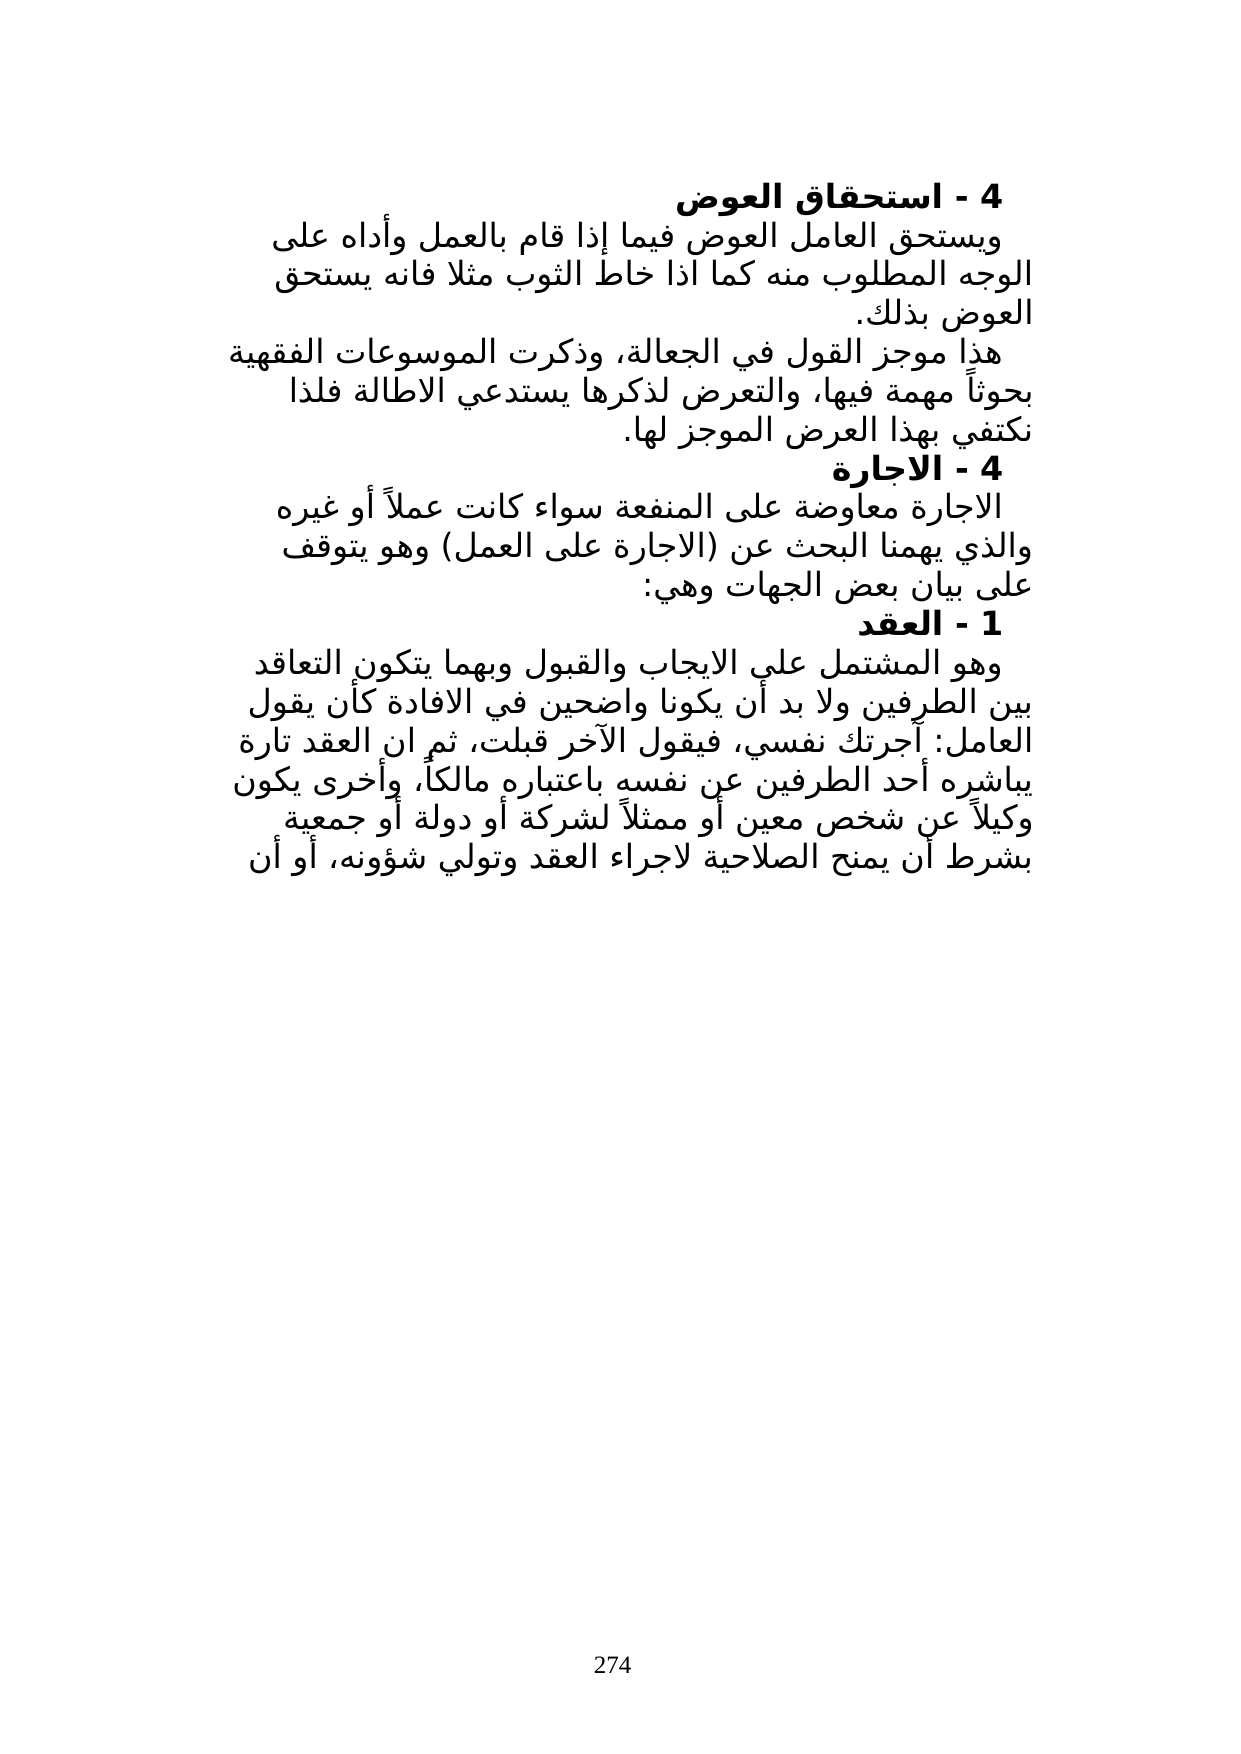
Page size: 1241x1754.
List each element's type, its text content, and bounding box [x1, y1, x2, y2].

text هذا موجز القول في الجعالة، وذكرت الموسوعات الفقهية بحوثاً مهمة فيها، والتعرض لذكرها يستدعي الاطالة فلذا نكتفي بهذا العرض الموجز لها. [222, 333, 1033, 449]
text 4 - الاجارة [222, 449, 1033, 488]
text 1 - العقد [222, 604, 1033, 643]
text وهو المشتمل على الايجاب والقبول وبهما يتكون التعاقد بين الطرفين ولا بد أن يكونا واضحين في الافادة كأن يقول العامل: آجرتك نفسي، فيقول الآخر قبلت، ثم ان العقد تارة يباشره أحد الطرفين عن نفسه باعتباره مالكاً، وأخرى يكون وكيلاً عن شخص معين أو ممثلاً لشركة أو دولة أو جمعية بشرط أن يمنح الصلاحية لاجراء العقد وتولي شؤونه، أو أن [222, 643, 1033, 877]
text ويستحق العامل العوض فيما إذا قام بالعمل وأداه على الوجه المطلوب منه كما اذا خاط الثوب مثلا فانه يستحق العوض بذلك. [222, 216, 1033, 333]
text الاجارة معاوضة على المنفعة سواء كانت عملاً أو غيره والذي يهمنا البحث عن (الاجارة على العمل) وهو يتوقف على بيان بعض الجهات وهي: [222, 488, 1033, 604]
text 4 - استحقاق العوض [222, 177, 1033, 216]
